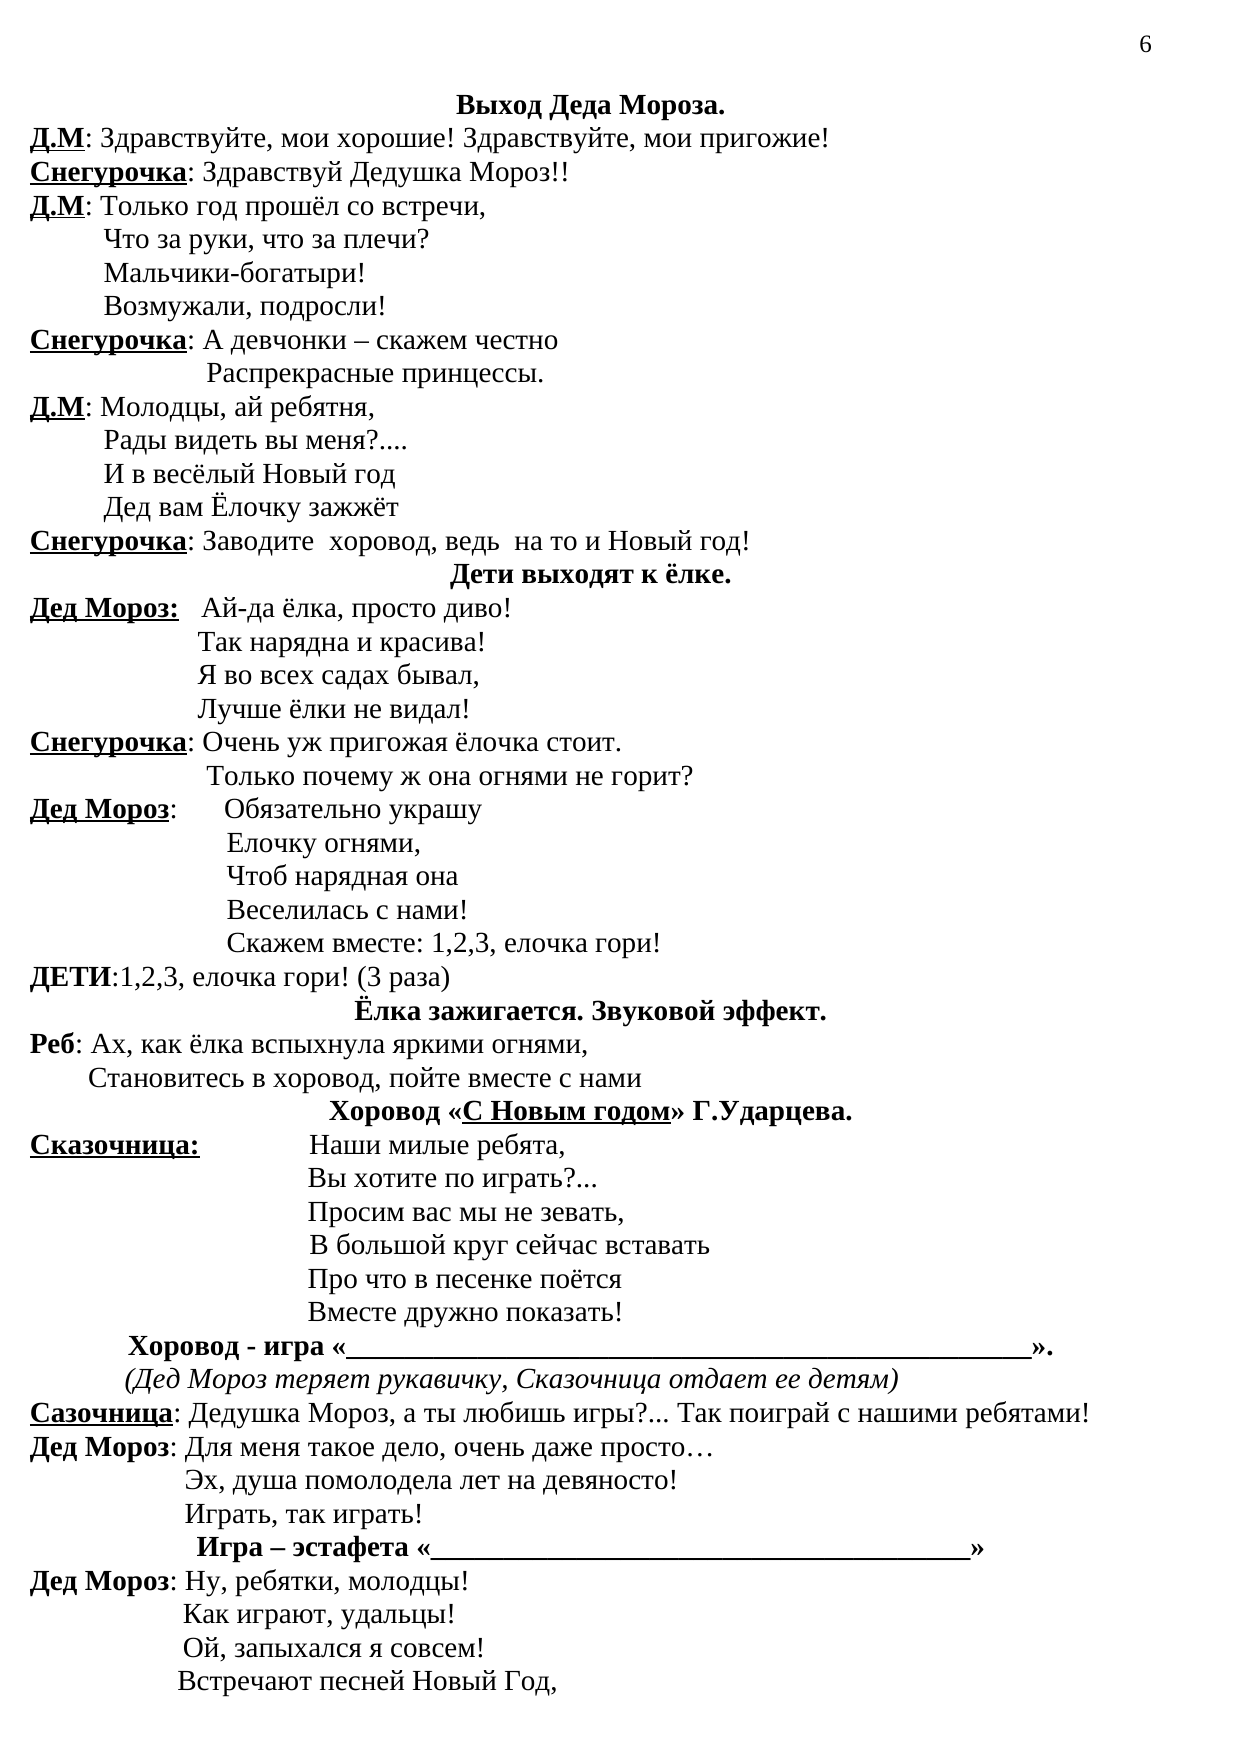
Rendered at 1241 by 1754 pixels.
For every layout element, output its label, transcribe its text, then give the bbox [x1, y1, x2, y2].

text Про что в песенке поётся [103, 1261, 1152, 1294]
text Играть, так играть! [177, 1496, 1152, 1529]
text Вместе дружно показать! [103, 1294, 1152, 1328]
text Только почему ж она огнями не горит? [177, 758, 1152, 791]
text Игра – эстафета «_____________________________________» [29, 1529, 1152, 1563]
text Дед Мороз: Ай-да ёлка, просто диво! [29, 590, 1152, 624]
text Встречают песней Новый Год, [177, 1663, 1152, 1697]
text Распрекрасные принцессы. [177, 355, 1152, 389]
text Елочку огнями, [29, 825, 1152, 858]
text Лучше ёлки не видал! [29, 691, 1152, 724]
text Дети выходят к ёлке. [29, 557, 1152, 590]
text Рады видеть вы меня?.... [103, 422, 1152, 456]
text Выход Деда Мороза. [29, 87, 1152, 121]
text Веселилась с нами! [29, 892, 1152, 926]
text И в весёлый Новый год [103, 456, 1152, 489]
text Хоровод - игра «_______________________________________________». [29, 1328, 1152, 1362]
text Вы хотите по играть?... [103, 1160, 1152, 1194]
text Снегурочка: Здравствуй Дедушка Мороз!! [29, 154, 1152, 188]
text (Дед Мороз теряет рукавичку, Сказочница отдает ее детям) [29, 1362, 1152, 1395]
text Хоровод «С Новым годом» Г.Ударцева. [29, 1093, 1152, 1127]
text Становитесь в хоровод, пойте вместе с нами [29, 1060, 1152, 1093]
text Ёлка зажигается. Звуковой эффект. [29, 993, 1152, 1026]
text Сказочница: Наши милые ребята, [29, 1127, 1152, 1160]
text Реб: Ах, как ёлка вспыхнула яркими огнями, [29, 1026, 1152, 1060]
text Скажем вместе: 1,2,3, елочка гори! [29, 926, 1152, 959]
text Так нарядна и красива! [29, 624, 1152, 657]
text Эх, душа помолодела лет на девяносто! [177, 1462, 1152, 1496]
text Д.М: Только год прошёл со встречи, [29, 188, 1152, 221]
text Снегурочка: Заводите хоровод, ведь на то и Новый год! [29, 523, 1152, 557]
text ДЕТИ:1,2,3, елочка гори! (3 раза) [29, 959, 1152, 993]
text Снегурочка: Очень уж пригожая ёлочка стоит. [29, 724, 1152, 758]
text Снегурочка: А девчонки – скажем честно [29, 322, 1152, 355]
text Дед вам Ёлочку зажжёт [103, 489, 1152, 523]
text Сазочница: Дедушка Мороз, а ты любишь игры?... Так поиграй с нашими ребятами! [29, 1395, 1152, 1429]
text Чтоб нарядная она [29, 858, 1152, 892]
text В большой круг сейчас вставать [251, 1227, 1152, 1261]
text Как играют, удальцы! [29, 1596, 1152, 1630]
text Просим вас мы не зевать, [103, 1194, 1152, 1227]
text Дед Мороз: Ну, ребятки, молодцы! [29, 1563, 1152, 1596]
text Мальчики-богатыри! [103, 255, 1152, 288]
text Д.М: Молодцы, ай ребятня, [29, 389, 1152, 422]
text Дед Мороз: Для меня такое дело, очень даже просто… [29, 1429, 1152, 1462]
text Д.М: Здравствуйте, мои хорошие! Здравствуйте, мои пригожие! [29, 121, 1152, 154]
text Ой, запыхался я совсем! [29, 1630, 1152, 1663]
text Что за руки, что за плечи? [103, 221, 1152, 255]
text Дед Мороз: Обязательно украшу [29, 791, 1152, 825]
text Возмужали, подросли! [103, 288, 1152, 322]
text Я во всех садах бывал, [29, 657, 1152, 691]
